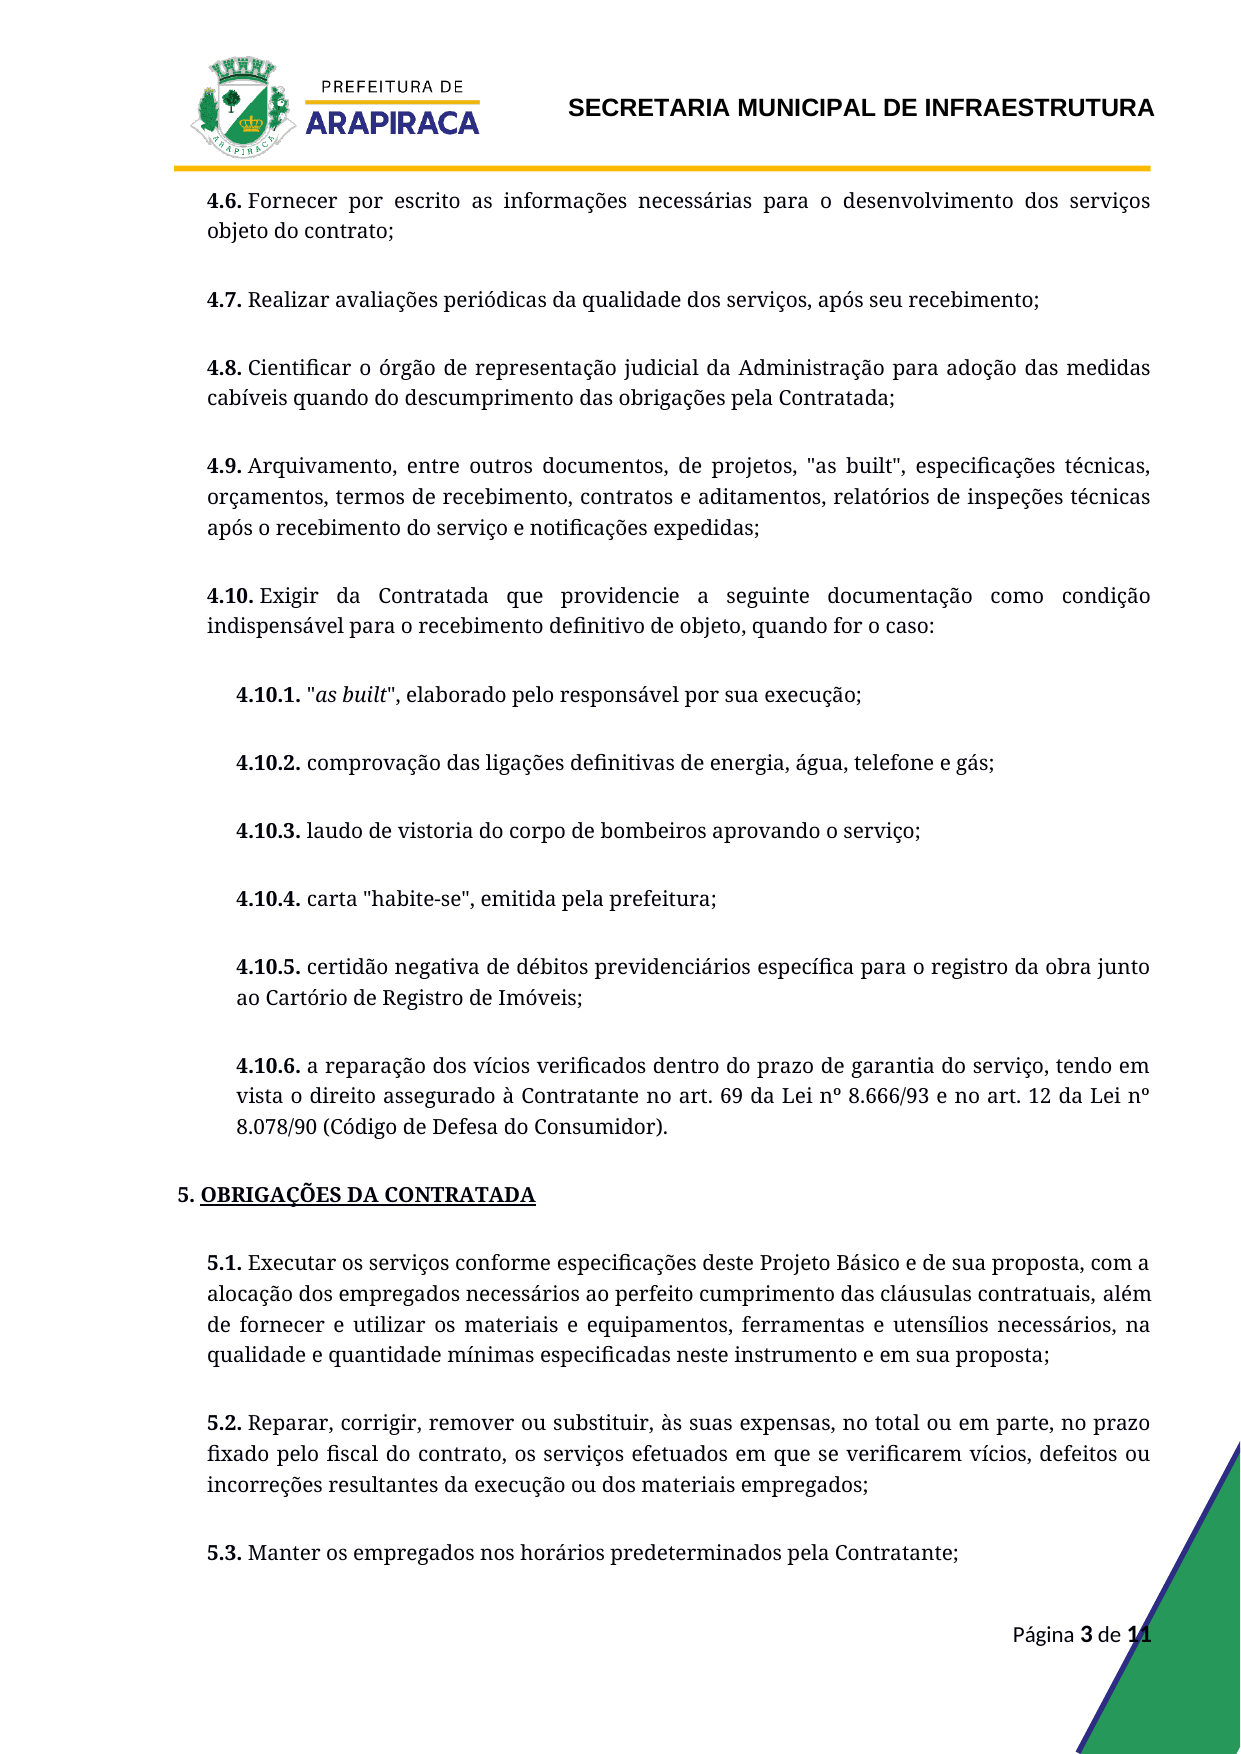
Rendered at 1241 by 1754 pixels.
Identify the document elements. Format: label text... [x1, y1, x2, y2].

list OBRIGAÇÕES DA CONTRATADA [177, 1180, 1152, 1209]
list Realizar avaliações periódicas da qualidade dos serviços, após seu recebimento; [207, 285, 1152, 313]
list "as built", elaborado pelo responsável por sua execução; [236, 680, 1152, 708]
list Cientificar o órgão de representação judicial da Administração para adoção das medidas cabíveis quando do descumprimento das obrigações pela Contratada; [207, 353, 1152, 412]
list Reparar, corrigir, remover ou substituir, às suas expensas, no total ou em parte, no prazo fixado pelo fiscal do contrato, os serviços efetuados em que se verificarem vícios, defeitos ou incorreções resultantes da execução ou dos materiais empregados; [207, 1408, 1152, 1498]
picture [188, 54, 484, 162]
list Executar os serviços conforme especificações deste Projeto Básico e de sua proposta, com a alocação dos empregados necessários ao perfeito cumprimento das cláusulas contratuais, além de fornecer e utilizar os materiais e equipamentos, ferramentas e utensílios necessários, na qualidade e quantidade mínimas especificadas neste instrumento e em sua proposta; [207, 1248, 1152, 1369]
list Fornecer por escrito as informações necessárias para o desenvolvimento dos serviços objeto do contrato; [207, 186, 1152, 245]
list a reparação dos vícios verificados dentro do prazo de garantia do serviço, tendo em vista o direito assegurado à Contratante no art. 69 da Lei nº 8.666/93 e no art. 12 da Lei nº 8.078/90 (Código de Defesa do Consumidor). [236, 1051, 1152, 1141]
list Manter os empregados nos horários predeterminados pela Contratante; [207, 1538, 1152, 1566]
list carta "habite-se", emitida pela prefeitura; [236, 884, 1152, 912]
list Exigir da Contratada que providencie a seguinte documentação como condição indispensável para o recebimento definitivo de objeto, quando for o caso: [207, 581, 1152, 640]
list laudo de vistoria do corpo de bombeiros aprovando o serviço; [236, 816, 1152, 844]
list certidão negativa de débitos previdenciários específica para o registro da obra junto ao Cartório de Registro de Imóveis; [236, 952, 1152, 1011]
list comprovação das ligações definitivas de energia, água, telefone e gás; [236, 748, 1152, 776]
list Arquivamento, entre outros documentos, de projetos, "as built", especificações técnicas, orçamentos, termos de recebimento, contratos e aditamentos, relatórios de inspeções técnicas após o recebimento do serviço e notificações expedidas; [207, 452, 1152, 541]
